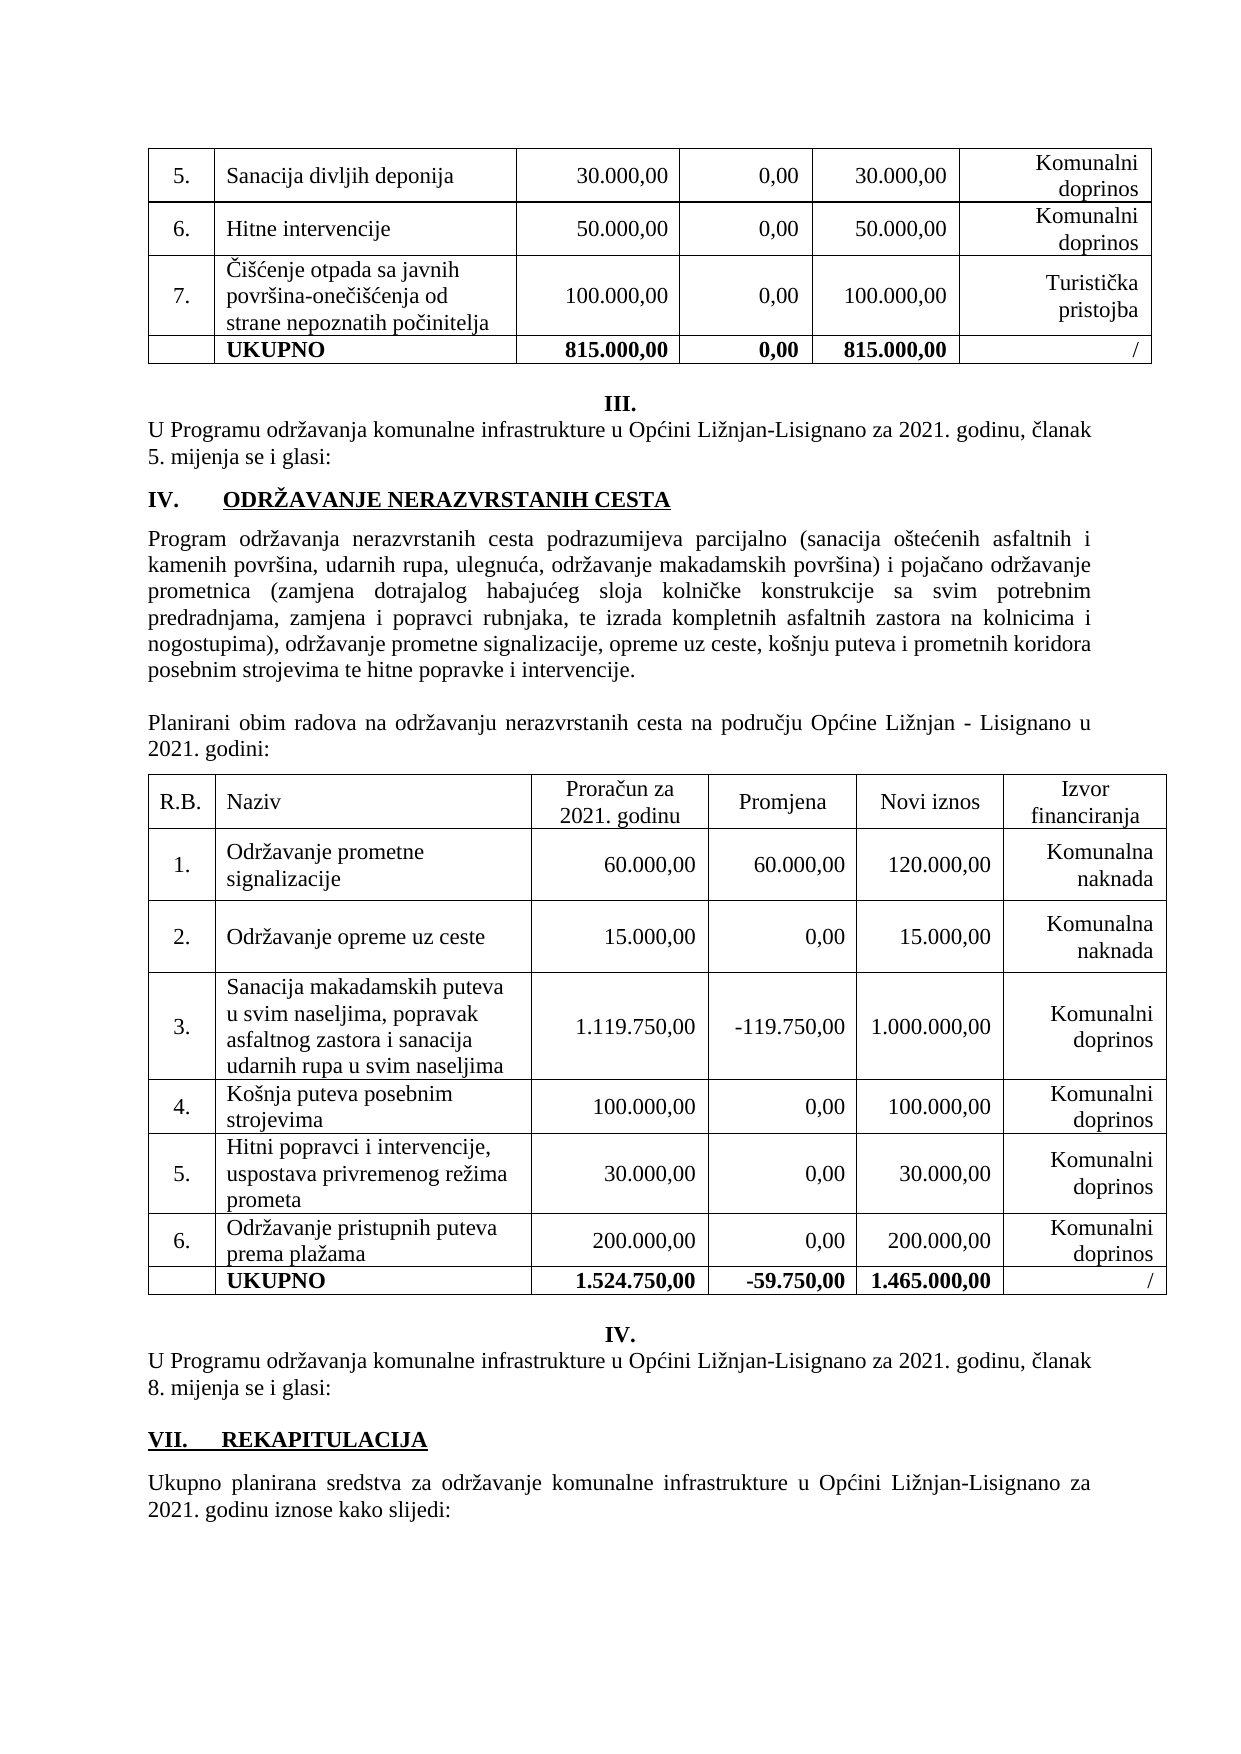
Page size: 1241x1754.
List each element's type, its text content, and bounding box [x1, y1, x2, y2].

table_cell UKUPNO [216, 1267, 531, 1294]
list ODRŽAVANJE NERAZVRSTANIH CESTA [148, 486, 1093, 512]
table_cell Čišćenje otpada sa javnih površina-onečišćenja od strane nepoznatih počinitelja [215, 256, 516, 335]
table_cell Komunalni doprinos [1004, 1214, 1166, 1266]
table_cell Komunalna naknada [1004, 829, 1166, 900]
table_cell 0,00 [709, 1134, 856, 1212]
table_cell Košnja puteva posebnim strojevima [216, 1080, 531, 1132]
table_cell / [1004, 1267, 1166, 1294]
table_cell 30.000,00 [857, 1134, 1003, 1212]
table_cell Održavanje opreme uz ceste [216, 901, 531, 972]
table_cell / [960, 336, 1151, 363]
table_header Novi iznos [857, 775, 1003, 828]
table_cell Komunalni doprinos [1004, 1080, 1166, 1132]
table_cell Komunalni doprinos [960, 149, 1151, 201]
table_cell Sanacija divljih deponija [215, 149, 516, 201]
table_cell 2. [149, 901, 215, 972]
table_header Naziv [216, 775, 531, 828]
table_cell 1.119.750,00 [532, 973, 708, 1079]
table_cell Komunalni doprinos [960, 203, 1151, 255]
table_cell 200.000,00 [532, 1214, 708, 1266]
text U Programu održavanja komunalne infrastrukture u Općini Ližnjan-Lisignano za 2021. godinu, članak 5. mijenja se i glasi: [148, 416, 1093, 469]
text III. [148, 390, 1093, 416]
table_cell 100.000,00 [517, 256, 679, 335]
table_cell Hitni popravci i intervencije, uspostava privremenog režima prometa [216, 1134, 531, 1212]
table_cell 60.000,00 [532, 829, 708, 900]
table_cell Sanacija makadamskih puteva u svim naseljima, popravak asfaltnog zastora i sanacija udarnih rupa u svim naseljima [216, 973, 531, 1079]
table_cell 1. [149, 829, 215, 900]
text VII. REKAPITULACIJA [148, 1426, 1093, 1453]
table_cell [149, 336, 214, 363]
table_header Izvor financiranja [1004, 775, 1166, 828]
table_cell 4. [149, 1080, 215, 1132]
table_cell 100.000,00 [532, 1080, 708, 1132]
table_cell Komunalni doprinos [1004, 973, 1166, 1079]
table_cell 0,00 [709, 1080, 856, 1132]
table_cell [149, 1267, 215, 1294]
table_cell 1.524.750,00 [532, 1267, 708, 1294]
table_cell 815.000,00 [813, 336, 959, 363]
table_cell 200.000,00 [857, 1214, 1003, 1266]
table_header Promjena [709, 775, 856, 828]
table_cell 3. [149, 973, 215, 1079]
text IV. [148, 1321, 1093, 1347]
table_cell -59.750,00 [709, 1267, 856, 1294]
table_cell Turistička pristojba [960, 256, 1151, 335]
table_cell 5. [149, 149, 214, 201]
table_cell Održavanje pristupnih puteva prema plažama [216, 1214, 531, 1266]
table_cell 6. [149, 203, 214, 255]
table_cell 815.000,00 [517, 336, 679, 363]
text Planirani obim radova na održavanju nerazvrstanih cesta na području Općine Ližnjan - Lisignano u 2021. godini: [148, 709, 1093, 762]
table_cell 1.465.000,00 [857, 1267, 1003, 1294]
table_cell -119.750,00 [709, 973, 856, 1079]
text Program održavanja nerazvrstanih cesta podrazumijeva parcijalno (sanacija oštećenih asfaltnih i kamenih površina, udarnih rupa, ulegnuća, održavanje makadamskih površina) i pojačano održavanje prometnica (zamjena dotrajalog habajućeg sloja kolničke konstrukcije sa svim potrebnim predradnjama, zamjena i popravci rubnjaka, te izrada kompletnih asfaltnih zastora na kolnicima i nogostupima), održavanje prometne signalizacije, opreme uz ceste, košnju puteva i prometnih koridora posebnim strojevima te hitne popravke i intervencije. [148, 524, 1093, 683]
table_cell 15.000,00 [857, 901, 1003, 972]
table_cell UKUPNO [215, 336, 516, 363]
table_cell 50.000,00 [813, 203, 959, 255]
table_cell 6. [149, 1214, 215, 1266]
table_cell 100.000,00 [857, 1080, 1003, 1132]
table_cell 0,00 [680, 203, 812, 255]
table_cell 30.000,00 [532, 1134, 708, 1212]
table_cell 0,00 [709, 901, 856, 972]
table_cell 0,00 [680, 336, 812, 363]
text Ukupno planirana sredstva za održavanje komunalne infrastrukture u Općini Ližnjan-Lisignano za 2021. godinu iznose kako slijedi: [148, 1469, 1093, 1522]
table_cell 120.000,00 [857, 829, 1003, 900]
table_cell 30.000,00 [813, 149, 959, 201]
table_cell 1.000.000,00 [857, 973, 1003, 1079]
table_cell 7. [149, 256, 214, 335]
table_cell 15.000,00 [532, 901, 708, 972]
table_cell 0,00 [680, 149, 812, 201]
table_cell 0,00 [680, 256, 812, 335]
table_cell 5. [149, 1134, 215, 1212]
table_cell Održavanje prometne signalizacije [216, 829, 531, 900]
table_cell 60.000,00 [709, 829, 856, 900]
table_cell 50.000,00 [517, 203, 679, 255]
table_cell 100.000,00 [813, 256, 959, 335]
table_cell Komunalni doprinos [1004, 1134, 1166, 1212]
table_cell 0,00 [709, 1214, 856, 1266]
text U Programu održavanja komunalne infrastrukture u Općini Ližnjan-Lisignano za 2021. godinu, članak 8. mijenja se i glasi: [148, 1347, 1093, 1400]
table_header Proračun za 2021. godinu [532, 775, 708, 828]
table_cell Hitne intervencije [215, 203, 516, 255]
table_cell Komunalna naknada [1004, 901, 1166, 972]
table_header R.B. [149, 775, 215, 828]
table_cell 30.000,00 [517, 149, 679, 201]
